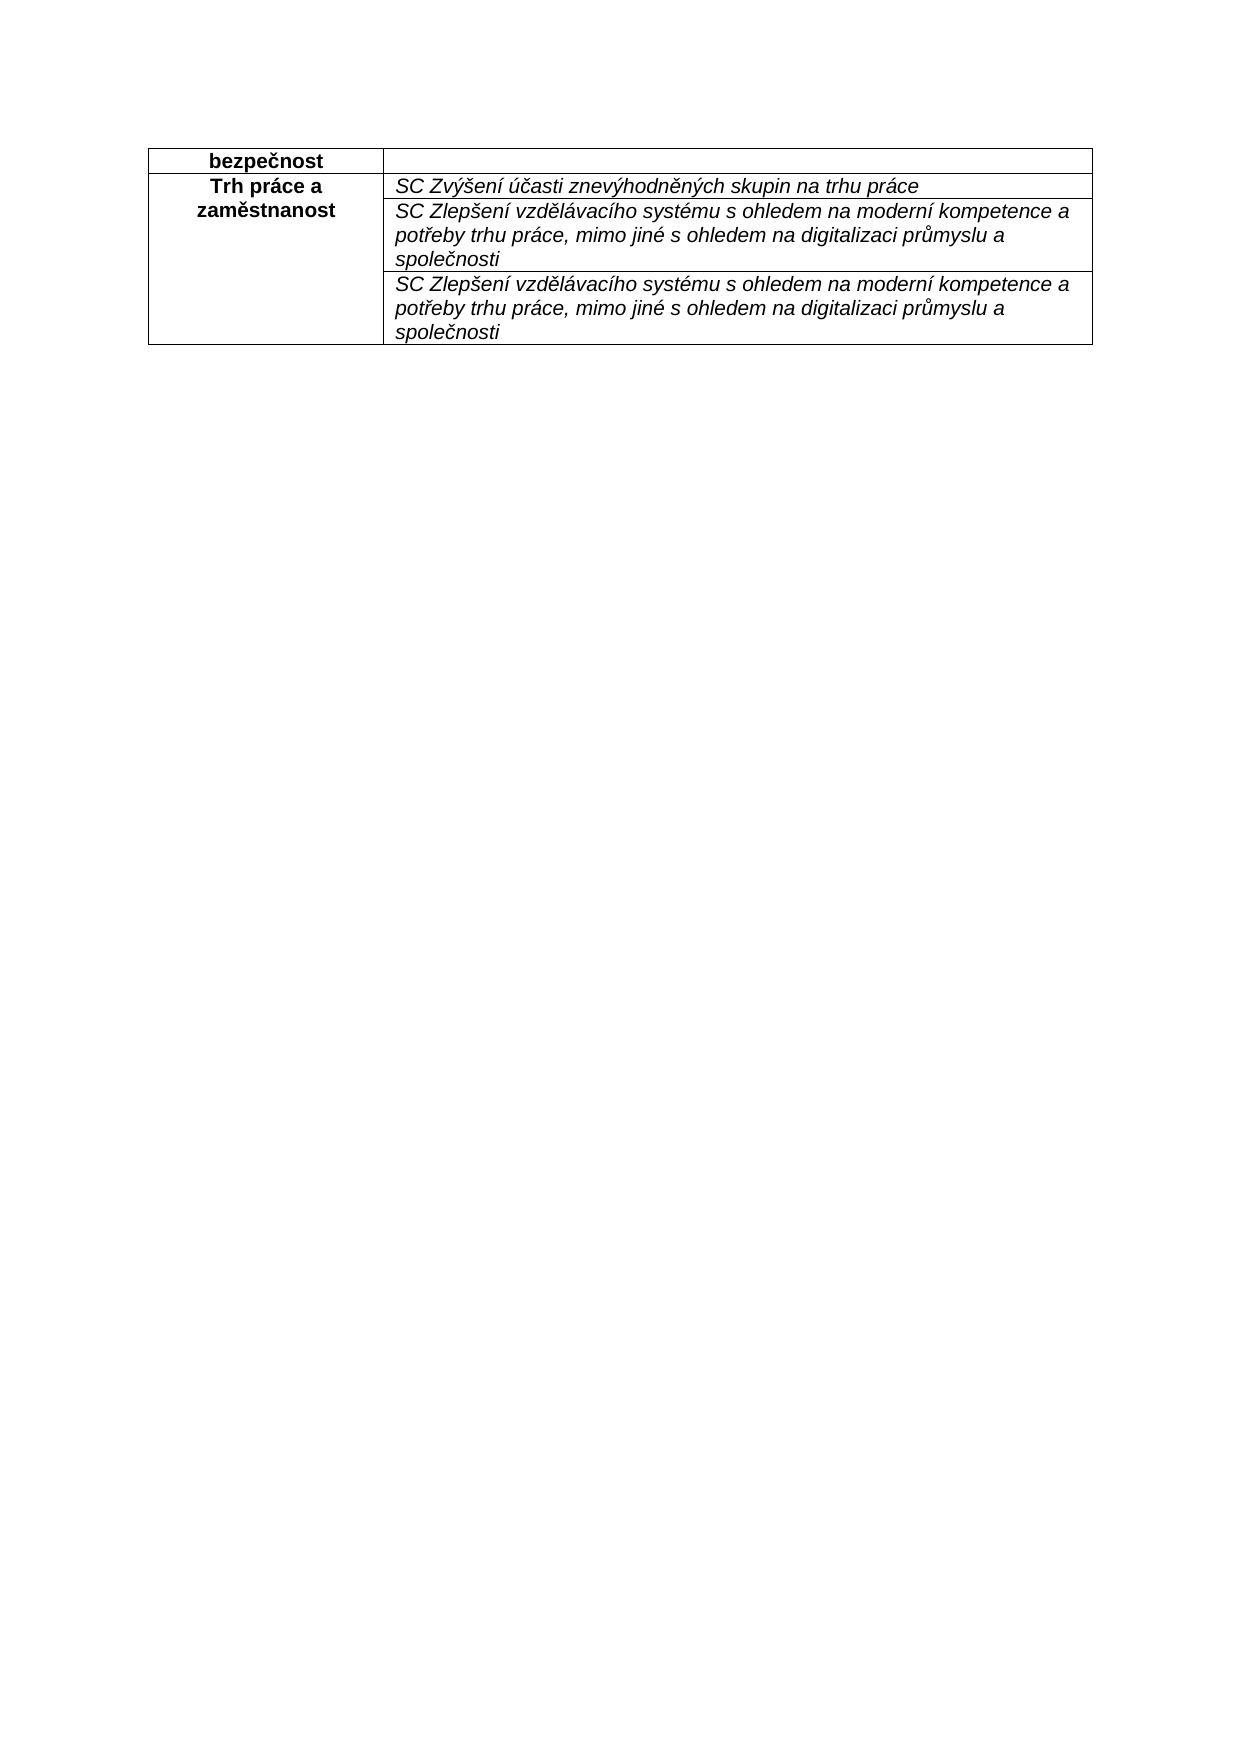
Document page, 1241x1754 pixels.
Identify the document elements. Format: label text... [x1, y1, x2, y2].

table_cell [384, 149, 1092, 173]
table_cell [149, 149, 383, 173]
table_cell Trh práce a zaměstnanost [149, 174, 383, 343]
table_cell SC Zlepšení vzdělávacího systému s ohledem na moderní kompetence a potřeby trhu práce, mimo jiné s ohledem na digitalizaci průmyslu a společnosti [384, 272, 1092, 343]
table_cell SC Zvýšení účasti znevýhodněných skupin na trhu práce [384, 174, 1092, 198]
table_cell SC Zlepšení vzdělávacího systému s ohledem na moderní kompetence a potřeby trhu práce, mimo jiné s ohledem na digitalizaci průmyslu a společnosti [384, 199, 1092, 271]
